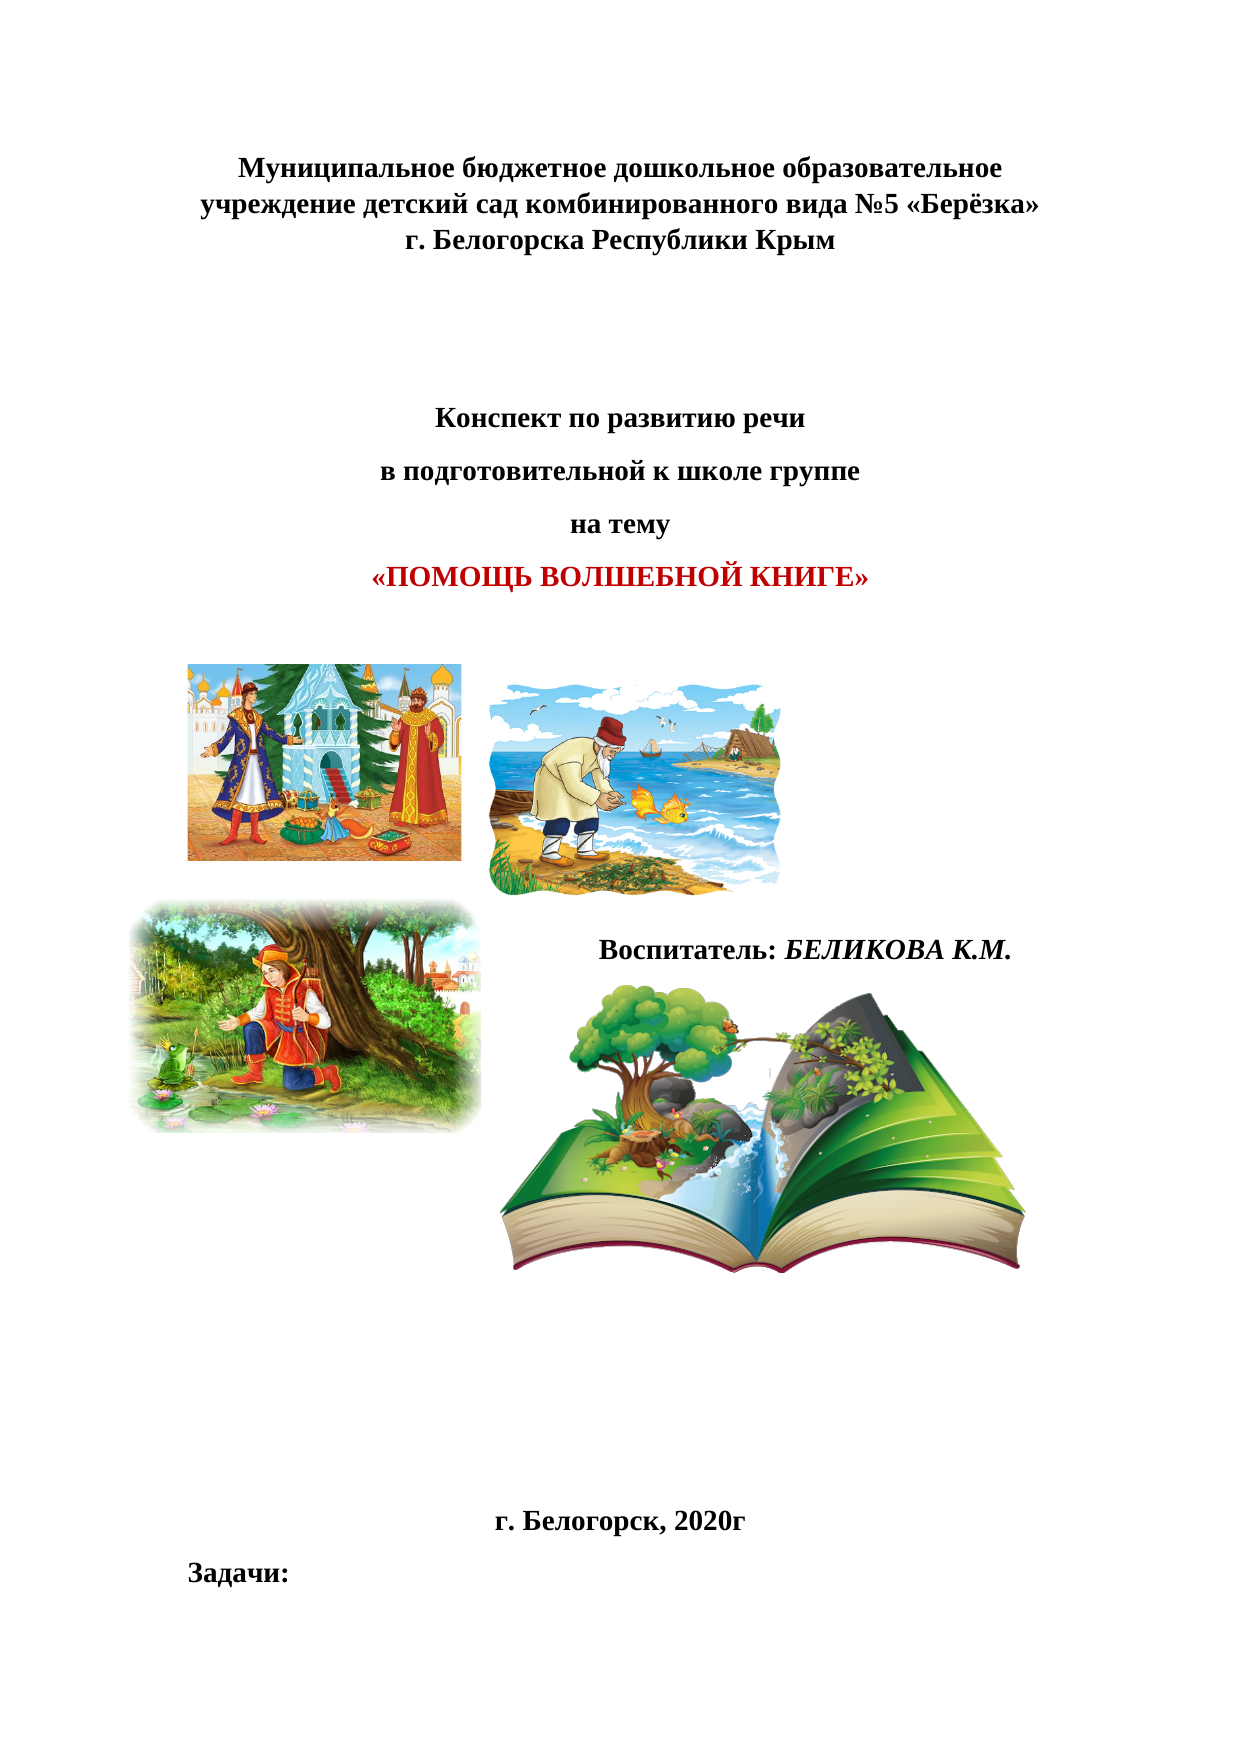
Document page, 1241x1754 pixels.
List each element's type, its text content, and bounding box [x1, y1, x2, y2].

text Муниципальное бюджетное дошкольное образовательное учреждение детский сад комбинированного вида №5 «Берёзка» [187, 150, 1053, 220]
text г. Белогорска Республики Крым [187, 222, 1053, 256]
text в подготовительной к школе группе [187, 453, 1053, 487]
text на тему [187, 506, 1053, 539]
picture [499, 985, 1026, 1273]
text «ПОМОЩЬ ВОЛШЕБНОЙ КНИГЕ» [187, 559, 1053, 592]
picture [187, 664, 462, 861]
text Воспитатель: БЕЛИКОВА К.М. [482, 932, 1053, 966]
picture [484, 680, 781, 897]
picture [128, 898, 482, 1133]
text Задачи: [187, 1556, 1053, 1589]
text Конспект по развитию речи [187, 400, 1053, 434]
text г. Белогорск, 2020г [187, 1503, 1053, 1536]
